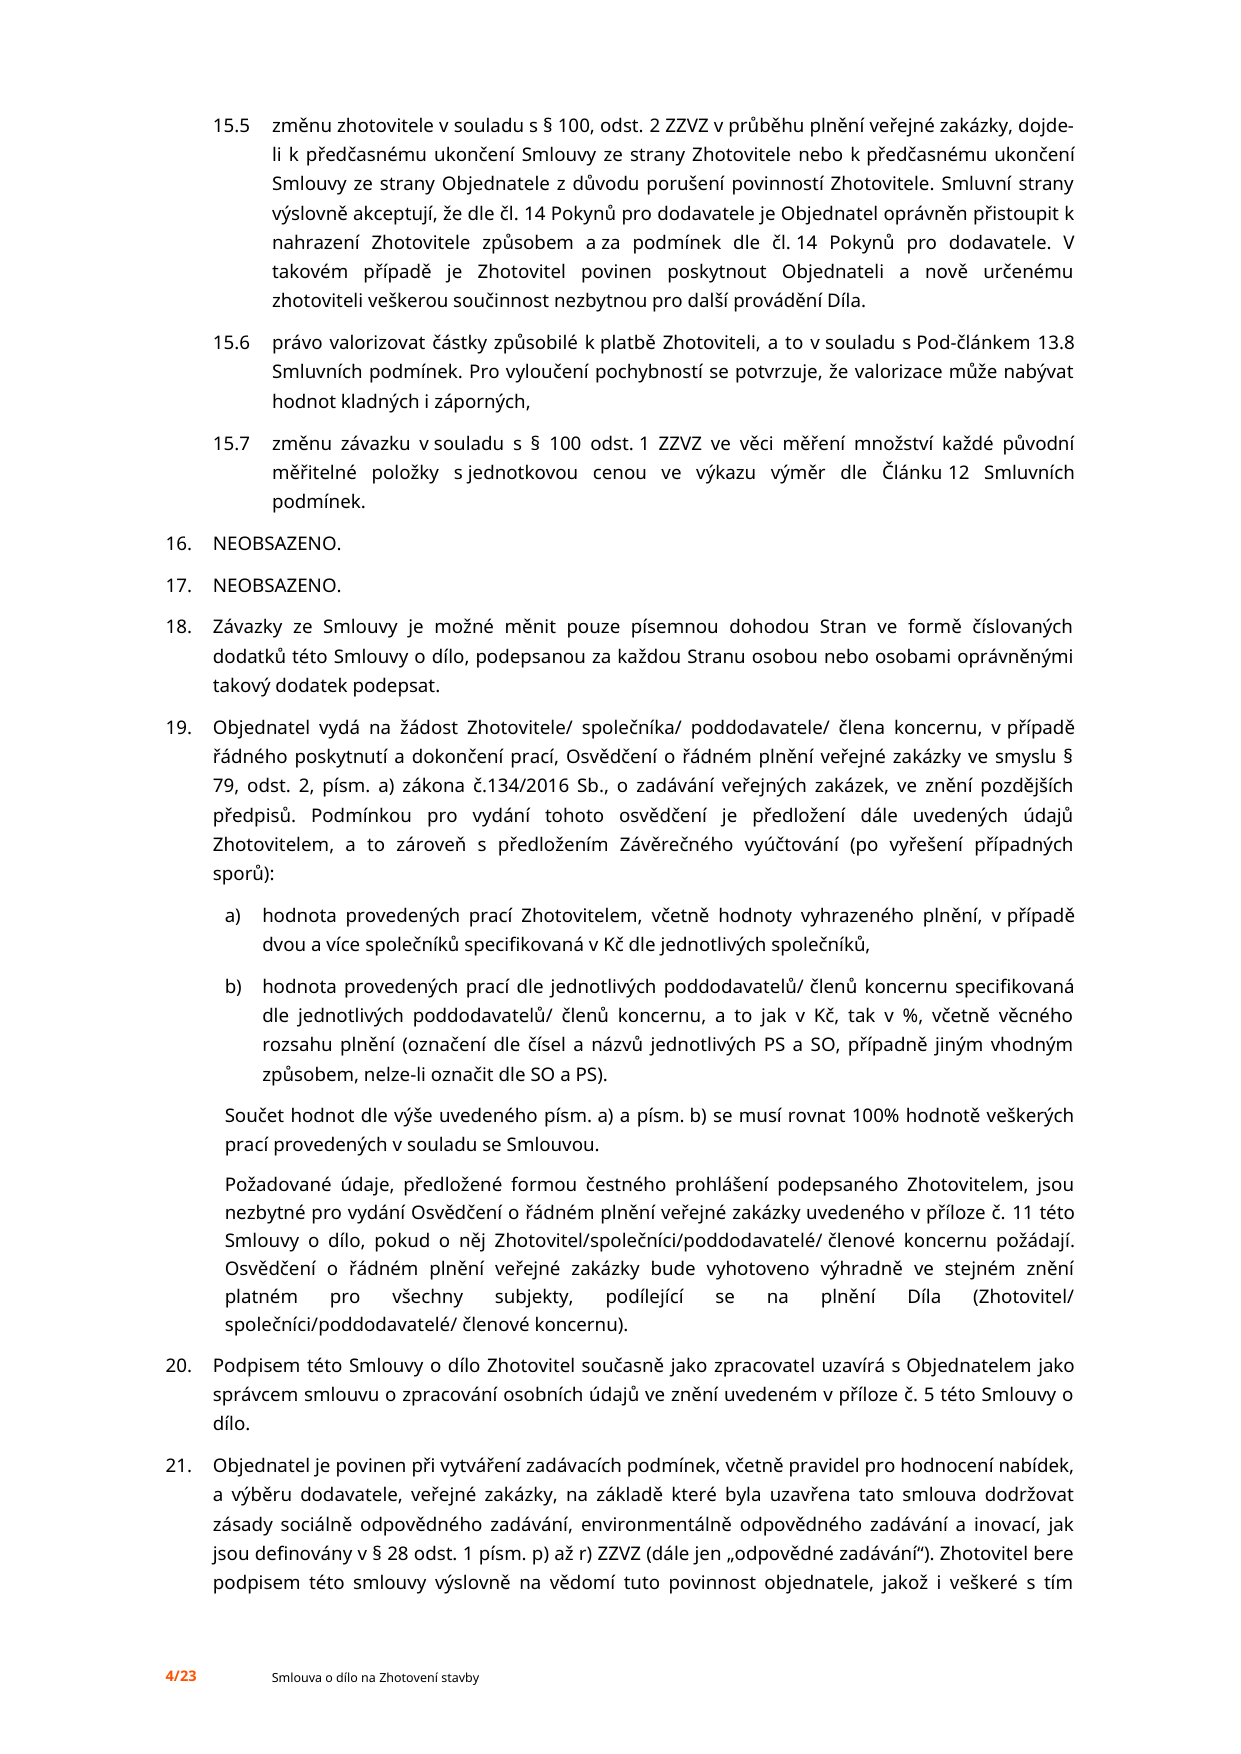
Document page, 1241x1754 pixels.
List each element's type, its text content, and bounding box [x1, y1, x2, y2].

text Podpisem této Smlouvy o dílo Zhotovitel současně jako zpracovatel uzavírá s Objednatelem jako správcem smlouvu o zpracování osobních údajů ve znění uvedeném v příloze č. 5 této Smlouvy o dílo. [165, 1352, 1075, 1436]
text NEOBSAZENO. [165, 572, 1075, 597]
text Objednatel vydá na žádost Zhotovitele/ společníka/ poddodavatele/ člena koncernu, v případě řádného poskytnutí a dokončení prací, Osvědčení o řádném plnění veřejné zakázky ve smyslu § 79, odst. 2, písm. a) zákona č.134/2016 Sb., o zadávání veřejných zakázek, ve znění pozdějších předpisů. Podmínkou pro vydání tohoto osvědčení je předložení dále uvedených údajů Zhotovitelem, a to zároveň s předložením Závěrečného vyúčtování (po vyřešení případných sporů): [165, 714, 1075, 886]
text hodnota provedených prací dle jednotlivých poddodavatelů/ členů koncernu specifikovaná dle jednotlivých poddodavatelů/ členů koncernu, a to jak v Kč, tak v %, včetně věcného rozsahu plnění (označení dle čísel a názvů jednotlivých PS a SO, případně jiným vhodným způsobem, nelze-li označit dle SO a PS). [224, 973, 1075, 1087]
text hodnota provedených prací Zhotovitelem, včetně hodnoty vyhrazeného plnění, v případě dvou a více společníků specifikovaná v Kč dle jednotlivých společníků, [224, 902, 1075, 957]
text změnu zhotovitele v souladu s § 100, odst. 2 ZZVZ v průběhu plnění veřejné zakázky, dojde-li k předčasnému ukončení Smlouvy ze strany Zhotovitele nebo k předčasnému ukončení Smlouvy ze strany Objednatele z důvodu porušení povinností Zhotovitele. Smluvní strany výslovně akceptují, že dle čl. 14 Pokynů pro dodavatele je Objednatel oprávněn přistoupit k nahrazení Zhotovitele způsobem a za podmínek dle čl. 14 Pokynů pro dodavatele. V takovém případě je Zhotovitel povinen poskytnout Objednateli a nově určenému zhotoviteli veškerou součinnost nezbytnou pro další provádění Díla. [213, 112, 1075, 313]
text Součet hodnot dle výše uvedeného písm. a) a písm. b) se musí rovnat 100% hodnotě veškerých prací provedených v souladu se Smlouvou. [224, 1103, 1075, 1156]
text Závazky ze Smlouvy je možné měnit pouze písemnou dohodou Stran ve formě číslovaných dodatků této Smlouvy o dílo, podepsanou za každou Stranu osobou nebo osobami oprávněnými takový dodatek podepsat. [165, 614, 1075, 698]
text právo valorizovat částky způsobilé k platbě Zhotoviteli, a to v souladu s Pod-článkem 13.8 Smluvních podmínek. Pro vyloučení pochybností se potvrzuje, že valorizace může nabývat hodnot kladných i záporných, [213, 329, 1075, 414]
text Požadované údaje, předložené formou čestného prohlášení podepsaného Zhotovitelem, jsou nezbytné pro vydání Osvědčení o řádném plnění veřejné zakázky uvedeného v příloze č. 11 této Smlouvy o dílo, pokud o něj Zhotovitel/společníci/poddodavatelé/ členové koncernu požádají. Osvědčení o řádném plnění veřejné zakázky bude vyhotoveno výhradně ve stejném znění platném pro všechny subjekty, podílející se na plnění Díla (Zhotovitel/ společníci/poddodavatelé/ členové koncernu). [224, 1171, 1075, 1337]
text NEOBSAZENO. [165, 530, 1075, 556]
text změnu závazku v souladu s § 100 odst. 1 ZZVZ ve věci měření množství každé původní měřitelné položky s jednotkovou cenou ve výkazu výměr dle Článku 12 Smluvních podmínek. [213, 430, 1075, 514]
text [165, 1452, 1075, 1595]
